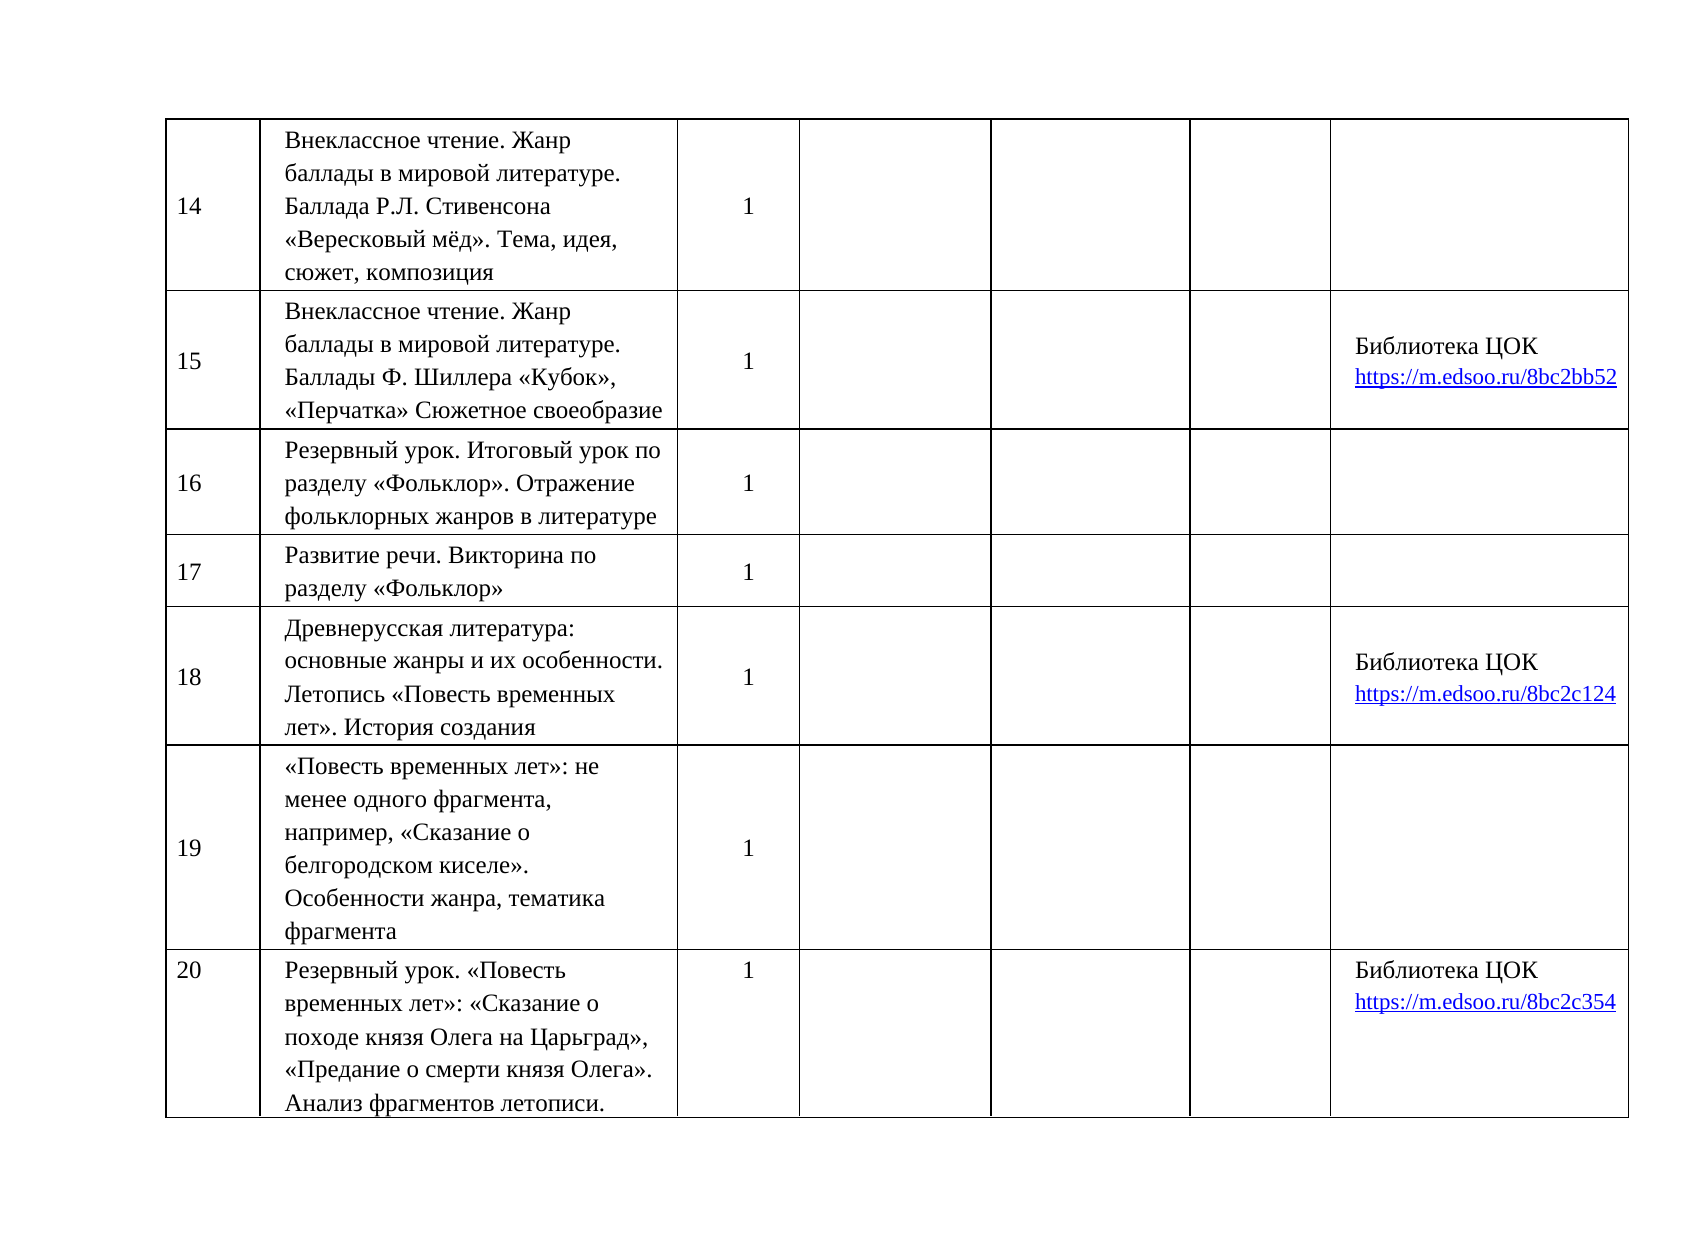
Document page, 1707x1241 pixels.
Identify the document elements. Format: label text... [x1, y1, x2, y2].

table_cell Древнерусская литература: основные жанры и их особенности. Летопись «Повесть временных лет». История создания [261, 607, 677, 744]
table_cell [992, 430, 1189, 533]
table_cell Библиотека ЦОК https://m.edsoo.ru/8bc2bb52 [1331, 291, 1628, 428]
table_cell 17 [167, 535, 259, 606]
table_cell [800, 607, 990, 744]
table_cell [1191, 607, 1330, 744]
table_cell [800, 430, 990, 533]
table_cell [1191, 746, 1330, 949]
table_cell [992, 746, 1189, 949]
table_cell [800, 950, 990, 1116]
table_cell [992, 291, 1189, 428]
table_cell 15 [167, 291, 259, 428]
table_cell [992, 950, 1189, 1116]
table_cell 20 [167, 950, 259, 1116]
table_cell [1331, 950, 1628, 1116]
table_cell [800, 120, 990, 289]
table_cell Внеклассное чтение. Жанр баллады в мировой литературе. Баллады Ф. Шиллера «Кубок», «Перчатка» Сюжетное своеобразие [261, 291, 677, 428]
table_cell [800, 746, 990, 949]
table_cell 14 [167, 120, 259, 289]
table_cell [1331, 535, 1628, 606]
table_cell [992, 535, 1189, 606]
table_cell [261, 950, 677, 1116]
table_cell [800, 291, 990, 428]
table_cell Резервный урок. Итоговый урок по разделу «Фольклор». Отражение фольклорных жанров в литературе [261, 430, 677, 533]
table_cell 1 [678, 607, 799, 744]
table_cell 1 [678, 291, 799, 428]
table_cell 18 [167, 607, 259, 744]
table_cell [1331, 746, 1628, 949]
table_cell [1191, 291, 1330, 428]
table_cell [992, 120, 1189, 289]
table_cell [1191, 430, 1330, 533]
table_cell 1 [678, 535, 799, 606]
table_cell [1331, 120, 1628, 289]
table_cell Внеклассное чтение. Жанр баллады в мировой литературе. Баллада Р.Л. Стивенсона «Вересковый мёд». Тема, идея, сюжет, композиция [261, 120, 677, 289]
table_cell [992, 607, 1189, 744]
table_cell Развитие речи. Викторина по разделу «Фольклор» [261, 535, 677, 606]
table_cell 1 [678, 950, 799, 1116]
table_cell [1331, 430, 1628, 533]
table_cell 1 [678, 120, 799, 289]
table_cell «Повесть временных лет»: не менее одного фрагмента, например, «Сказание о белгородском киселе». Особенности жанра, тематика фрагмента [261, 746, 677, 949]
table_cell [800, 535, 990, 606]
table_cell [1191, 120, 1330, 289]
table_cell [1191, 535, 1330, 606]
table_cell 16 [167, 430, 259, 533]
table_cell 1 [678, 746, 799, 949]
table_cell Библиотека ЦОК https://m.edsoo.ru/8bc2c124 [1331, 607, 1628, 744]
table_cell 19 [167, 746, 259, 949]
table_cell 1 [678, 430, 799, 533]
table_cell [1191, 950, 1330, 1116]
